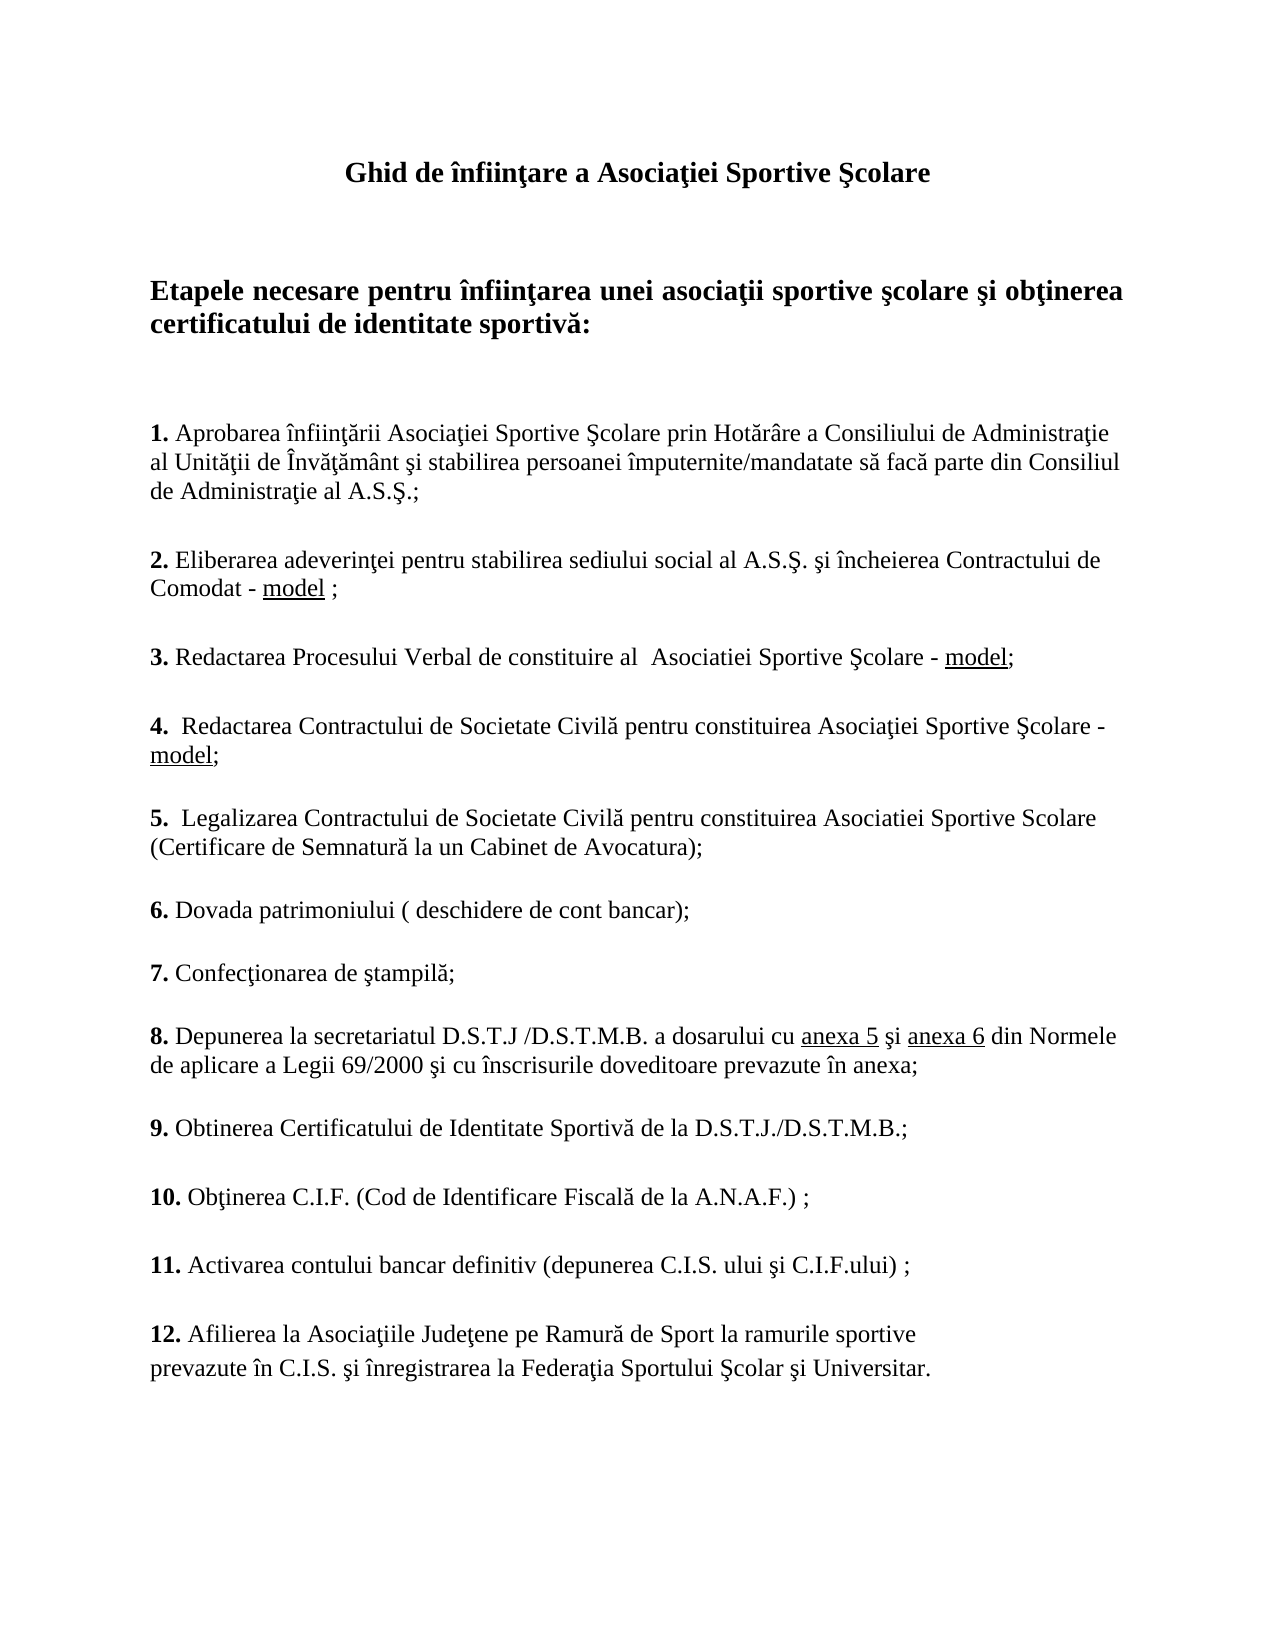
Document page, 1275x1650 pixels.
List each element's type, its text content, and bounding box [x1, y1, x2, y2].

text 5. Legalizarea Contractului de Societate Civilă pentru constituirea Asociatiei Sportive Scolare (Certificare de Semnatură la un Cabinet de Avocatura); [150, 774, 1125, 860]
text prevazute în C.I.S. şi înregistrarea la Federaţia Sportului Şcolar şi Universitar. [150, 1353, 1125, 1382]
text 3. Redactarea Procesului Verbal de constituire al Asociatiei Sportive Şcolare - model; [150, 642, 1125, 671]
text 11. Activarea contului bancar definitiv (depunerea C.I.S. ului şi C.I.F.ului) ; [150, 1250, 1125, 1279]
text 1. Aprobarea înfiinţării Asociaţiei Sportive Şcolare prin Hotărâre a Consiliului de Administraţie al Unităţii de Învăţământ şi stabilirea persoanei împuternite/mandatate să facă parte din Consiliul de Administraţie al A.S.Ş.; [150, 385, 1125, 505]
text 2. Eliberarea adeverinţei pentru stabilirea sediului social al A.S.Ş. şi încheierea Contractului de Comodat - model ; [150, 545, 1125, 602]
text Etapele necesare pentru înfiinţarea unei asociaţii sportive şcolare şi obţinerea certificatului de identitate sportivă: [150, 273, 1125, 340]
text Ghid de înfiinţare a Asociaţiei Sportive Şcolare [150, 156, 1125, 189]
text 6. Dovada patrimoniului ( deschidere de cont bancar); [150, 866, 1125, 923]
text 9. Obtinerea Certificatului de Identitate Sportivă de la D.S.T.J./D.S.T.M.B.; [150, 1084, 1125, 1142]
text 12. Afilierea la Asociaţiile Judeţene pe Ramură de Sport la ramurile sportive [150, 1319, 1125, 1348]
text 10. Obţinerea C.I.F. (Cod de Identificare Fiscală de la A.N.A.F.) ; [150, 1182, 1125, 1210]
text 4. Redactarea Contractului de Societate Civilă pentru constituirea Asociaţiei Sportive Şcolare - model; [150, 711, 1125, 768]
text 8. Depunerea la secretariatul D.S.T.J /D.S.T.M.B. a dosarului cu anexa 5 şi anexa 6 din Normele de aplicare a Legii 69/2000 şi cu înscrisurile doveditoare prevazute în anexa; [150, 992, 1125, 1078]
text 7. Confecţionarea de ştampilă; [150, 929, 1125, 987]
